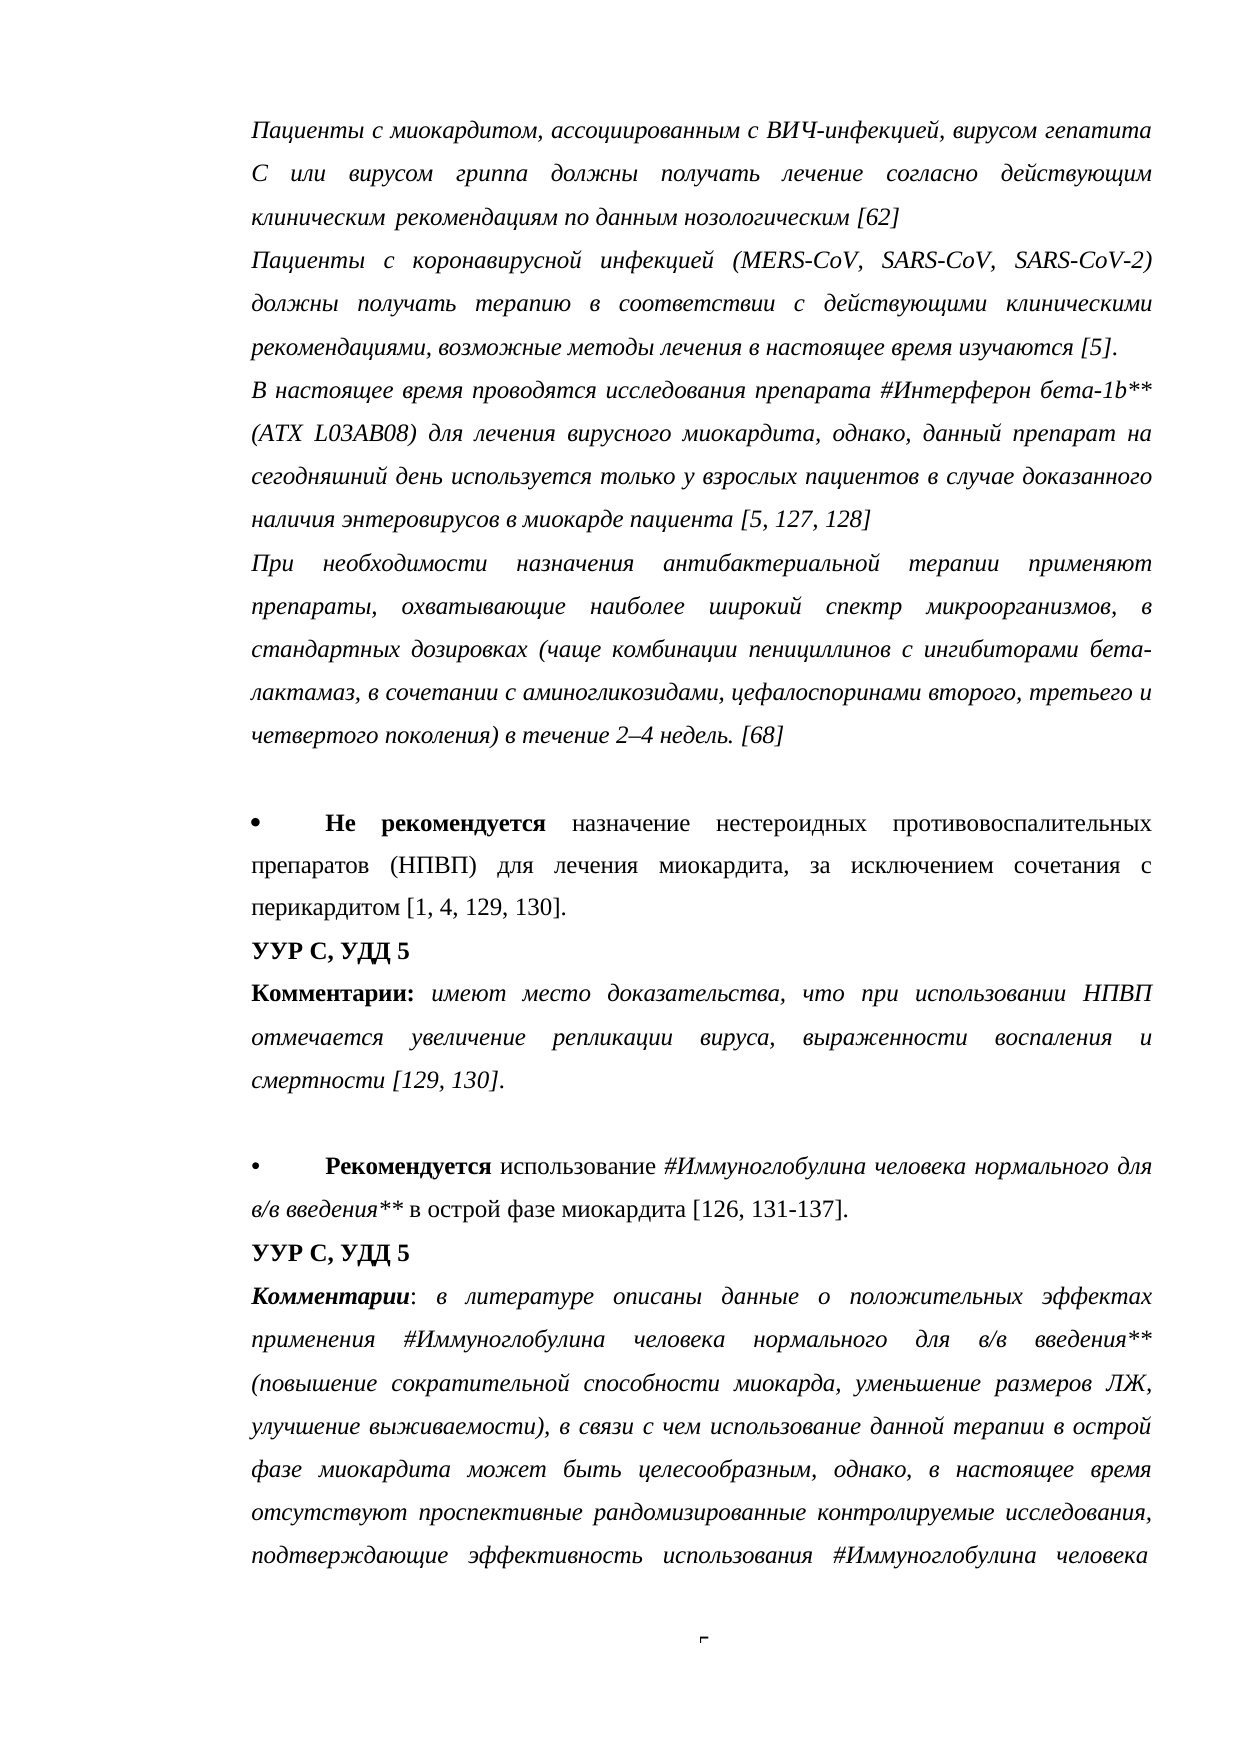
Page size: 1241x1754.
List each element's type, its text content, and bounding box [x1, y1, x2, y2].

text Комментарии: имеют место доказательства, что при использовании НПВП отмечается увеличение репликации вируса, выраженности воспаления и смертности [129, 130]. [251, 978, 1152, 1093]
text Комментарии: в литературе описаны данные о положительных эффектах применения #Иммуноглобулина человека нормального для в/в введения** (повышение сократительной способности миокарда, уменьшение размеров ЛЖ, улучшение выживаемости), в связи с чем использование данной терапии в острой фазе миокардита может быть целесообразным, однако, в настоящее время отсутствуют проспективные рандомизированные контролируемые исследования, подтверждающие эффективность использования #Иммуноглобулина человека [251, 1281, 1152, 1569]
text Пациенты с миокардитом, ассоциированным с ВИЧ-инфекцией, вирусом гепатита С или вирусом гриппа должны получать лечение согласно действующим клиническим рекомендациям по данным нозологическим [62] [251, 115, 1152, 230]
subtitle УУР С, УДД 5 [251, 936, 1163, 965]
text В настоящее время проводятся исследования препарата #Интерферон бета-1b** (АТХ L03AB08) для лечения вирусного миокардита, однако, данный препарат на сегодняшний день используется только у взрослых пациентов в случае доказанного наличия энтеровирусов в миокарде пациента [5, 127, 128] [251, 375, 1152, 533]
list Рекомендуется использование #Иммуноглобулина человека нормального для в/в введения** в острой фазе миокардита [126, 131-137]. [251, 1151, 1152, 1223]
text При необходимости назначения антибактериальной терапии применяют препараты, охватывающие наиболее широкий спектр микроорганизмов, в стандартных дозировках (чаще комбинации пенициллинов с ингибиторами бета- лактамаз, в сочетании с аминогликозидами, цефалоспоринами второго, третьего и четвертого поколения) в течение 2–4 недель. [68] [251, 548, 1152, 749]
text Пациенты с коронавирусной инфекцией (MERS-CoV, SARS-CoV, SARS-CoV-2) должны получать терапию в соответствии с действующими клиническими рекомендациями, возможные методы лечения в настоящее время изучаются [5]. [251, 245, 1152, 360]
list Не рекомендуется назначение нестероидных противовоспалительных препаратов (НПВП) для лечения миокардита, за исключением сочетания с перикардитом [1, 4, 129, 130]. [251, 808, 1152, 921]
subtitle УУР С, УДД 5 [251, 1238, 1163, 1267]
